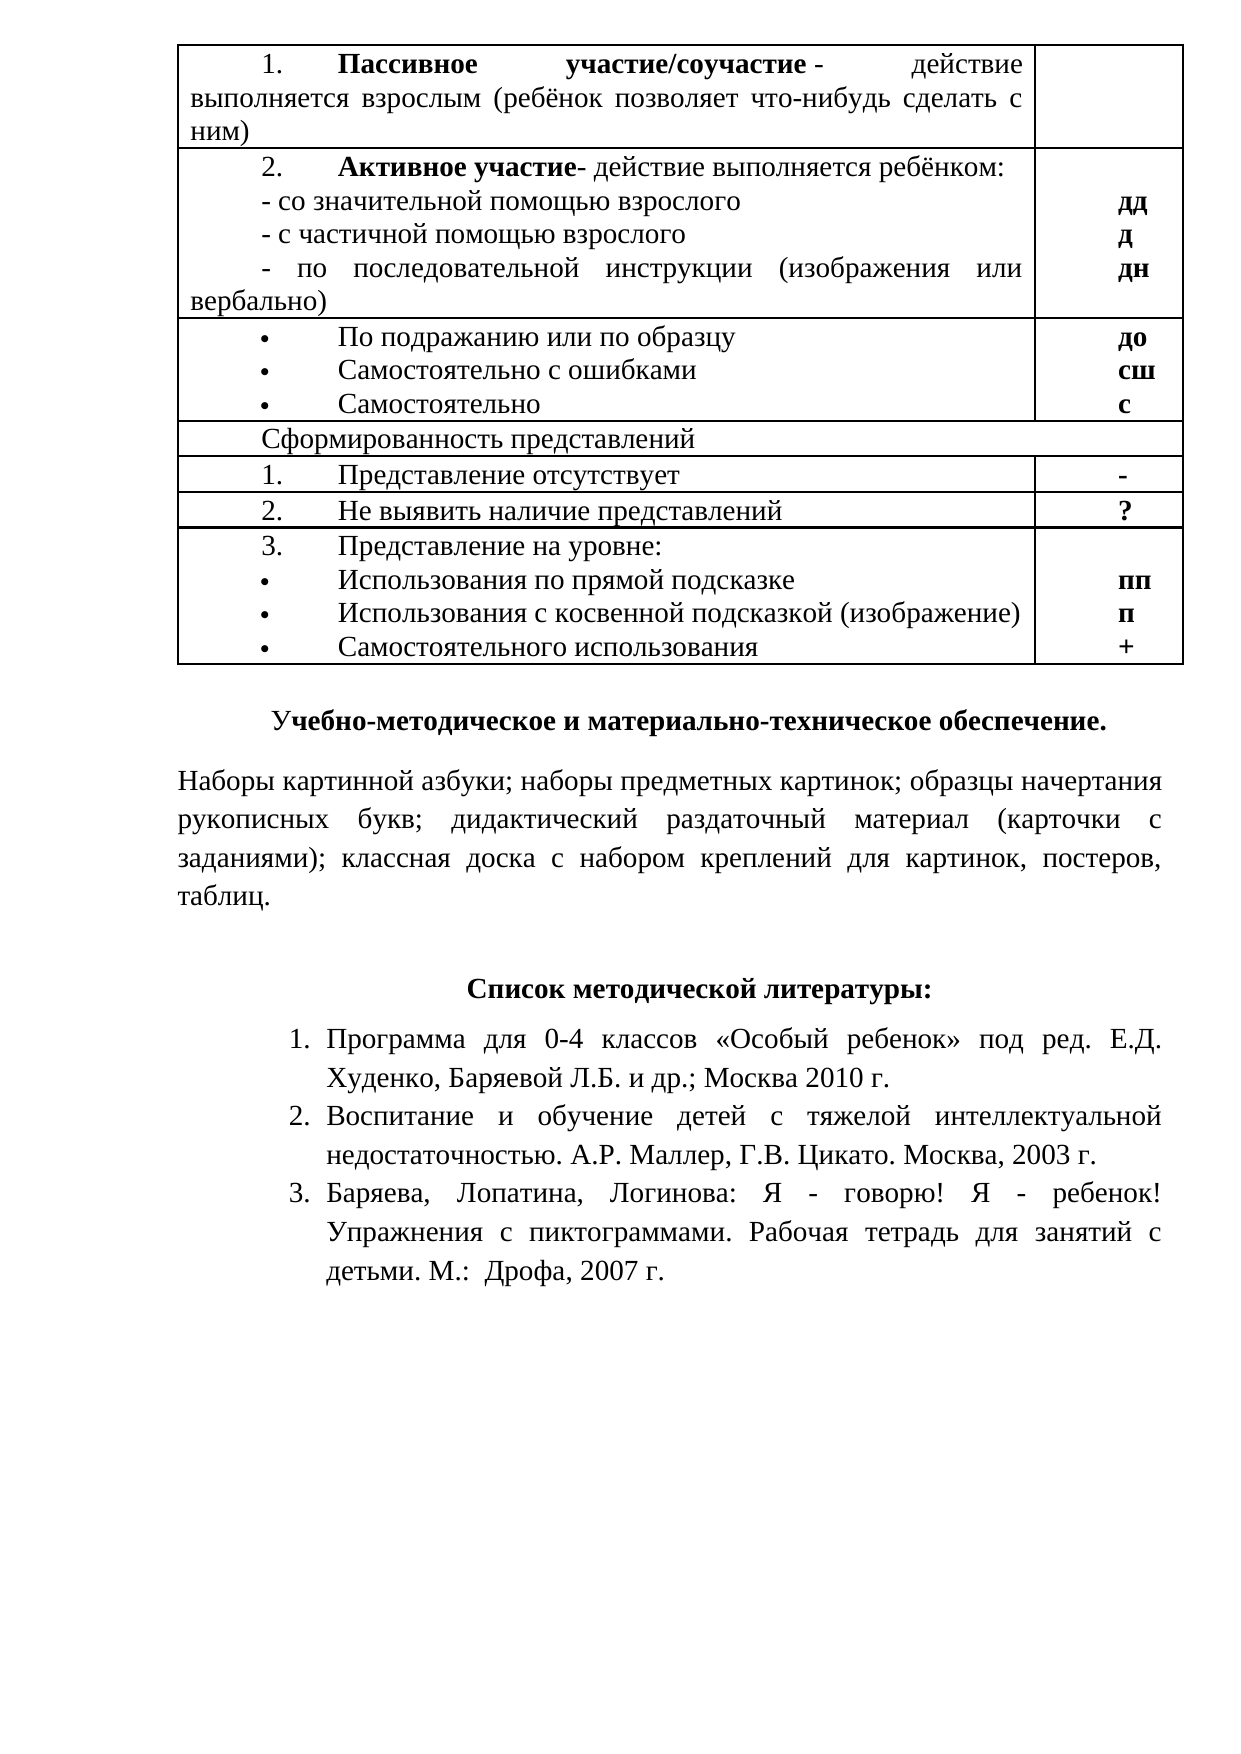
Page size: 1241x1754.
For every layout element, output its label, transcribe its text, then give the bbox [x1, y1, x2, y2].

list Программа для 0-4 классов «Особый ребенок» под ред. Е.Д. Худенко, Баряевой Л.Б. и др.; Москва 2010 г. [288, 1021, 1163, 1093]
table_cell [1036, 46, 1182, 147]
table_cell Сформированность представлений [179, 422, 1182, 455]
text Учебно-методическое и материально-техническое обеспечение. [177, 703, 1163, 737]
list Баряева, Лопатина, Логинова: Я - говорю! Я - ребенок! Упражнения с пиктограммами. Рабочая тетрадь для занятий с детьми. М.: Дрофа, 2007 г. [288, 1176, 1163, 1286]
table_cell пп п + [1036, 529, 1182, 663]
table_cell По подражанию или по образцу Самостоятельно с ошибками Самостоятельно [179, 319, 1034, 419]
table_cell дд д дн [1036, 149, 1182, 317]
list Воспитание и обучение детей с тяжелой интеллектуальной недостаточностью. А.Р. Маллер, Г.В. Цикато. Москва, 2003 г. [288, 1098, 1163, 1171]
table_cell - [1036, 457, 1182, 491]
table_cell Представление отсутствует [179, 457, 1034, 491]
table_cell Пассивное участие/соучастие - действие выполняется взрослым (ребёнок позволяет что-нибудь сделать с ним) [179, 46, 1034, 147]
text Наборы картинной азбуки; наборы предметных картинок; образцы начертания рукописных букв; дидактический раздаточный материал (карточки с заданиями); классная доска с набором креплений для картинок, постеров, таблиц. [177, 763, 1163, 912]
table_cell Активное участие- действие выполняется ребёнком: - со значительной помощью взрослого - с частичной помощью взрослого - по последовательной инструкции (изображения или вербально) [179, 149, 1034, 317]
table_cell до сш с [1036, 319, 1182, 419]
text Список методической литературы: [177, 971, 1163, 1004]
table_cell ? [1036, 493, 1182, 526]
table_cell Представление на уровне: Использования по прямой подсказке Использования с косвенной подсказкой (изображение) Самостоятельного использования [179, 529, 1034, 663]
table_cell Не выявить наличие представлений [179, 493, 1034, 526]
